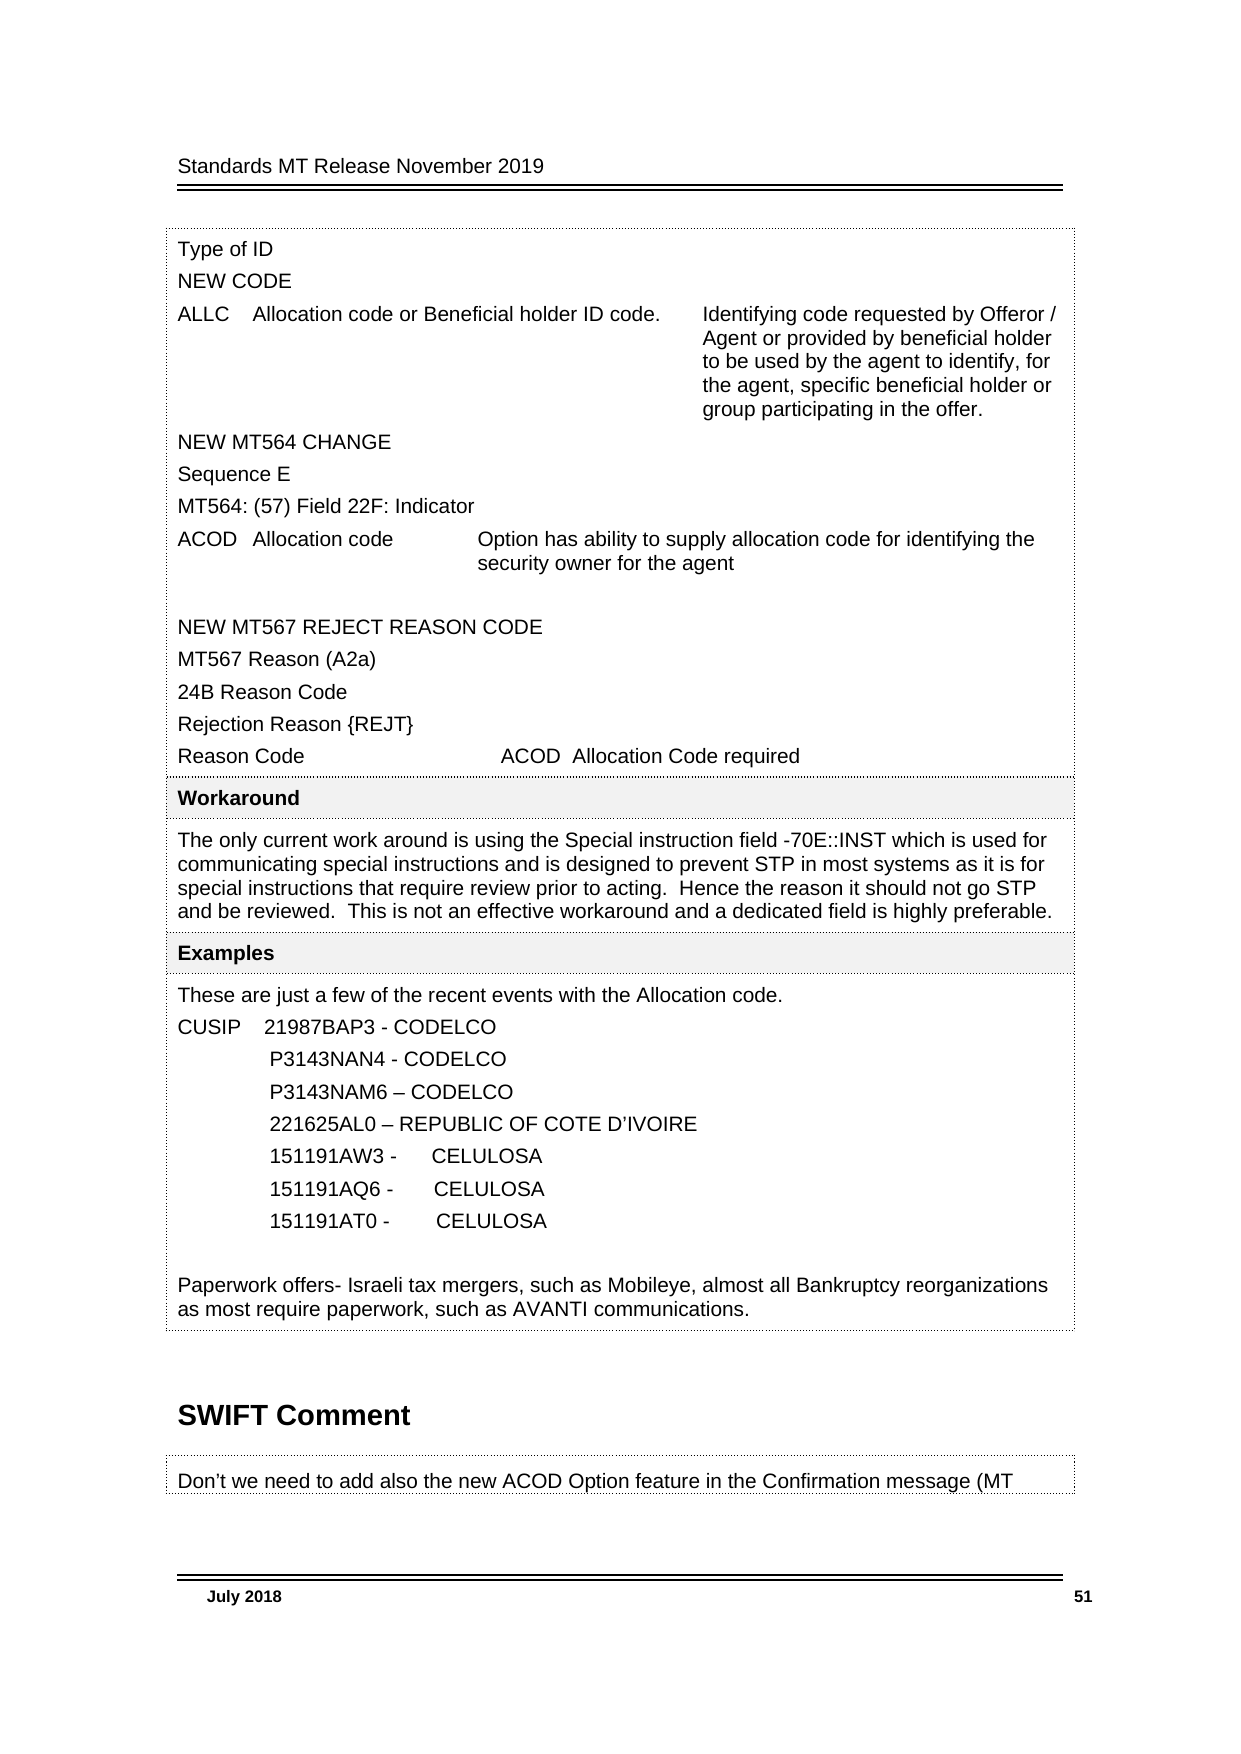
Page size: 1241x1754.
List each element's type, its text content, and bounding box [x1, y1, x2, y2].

text SWIFT Comment [177, 1398, 1092, 1431]
table_cell These are just a few of the recent events with the Allocation code. CUSIP 21987BAP3 - CODELCO P3143NAN4 - CODELCO P3143NAM6 – CODELCO 221625AL0 – REPUBLIC OF COTE D’IVOIRE 151191AW3 - CELULOSA 151191AQ6 - CELULOSA 151191AT0 - CELULOSA Paperwork offers- Israeli tax mergers, such as Mobileye, almost all Bankruptcy reorganizations as most require paperwork, such as AVANTI communications. [166, 973, 1074, 1329]
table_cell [166, 228, 1074, 776]
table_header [166, 1455, 1074, 1493]
table_cell The only current work around is using the Special instruction field -70E::INST which is used for communicating special instructions and is designed to prevent STP in most systems as it is for special instructions that require review prior to acting. Hence the reason it should not go STP and be reviewed. This is not an effective workaround and a dedicated field is highly preferable. [166, 818, 1074, 932]
table_cell Workaround [166, 776, 1074, 818]
table_cell Examples [166, 932, 1074, 973]
